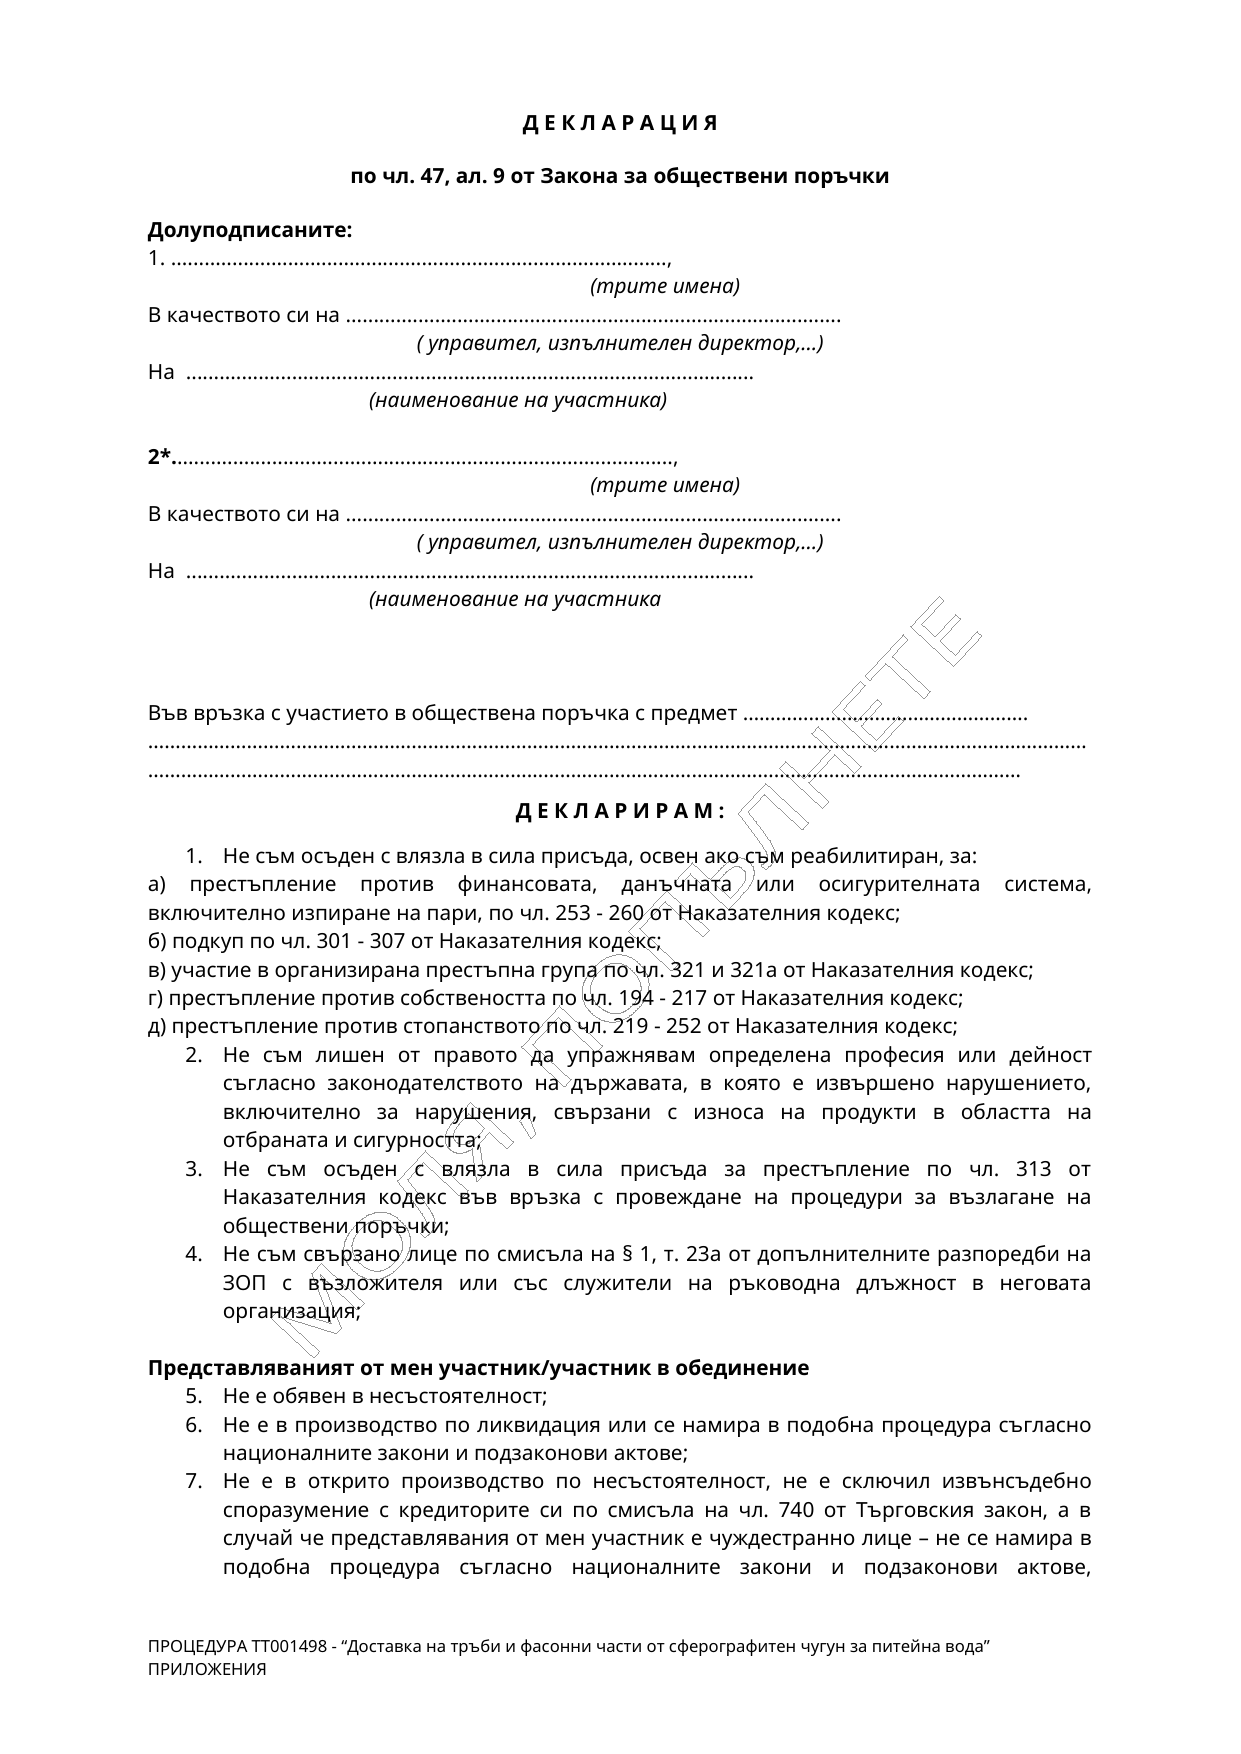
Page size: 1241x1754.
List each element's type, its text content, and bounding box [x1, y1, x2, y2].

text (наименование на участника [295, 584, 1093, 613]
text На ...................................................................................................... [148, 357, 1093, 385]
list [185, 1467, 1093, 1580]
text а) престъпление против финансовата, данъчната или осигурителната система, включително изпиране на пари, по чл. 253 - 260 от Наказателния кодекс; [148, 869, 1093, 926]
list Не е обявен в несъстоятелност; [185, 1381, 1093, 1410]
text В качеството си на ......................................................................................... [148, 300, 1093, 328]
text ( управител, изпълнителен директор,…) [148, 328, 1093, 357]
text (трите имена) [516, 272, 1093, 300]
list Не съм свързано лице по смисъла на § 1, т. 23а от допълнителните разпоредби на ЗОП с възложителя или със служители на ръководна длъжност в неговата организация; [185, 1239, 1093, 1324]
text б) подкуп по чл. 301 - 307 от Наказателния кодекс; [148, 926, 1093, 955]
list Не съм осъден с влязла в сила присъда за престъпление по чл. 313 от Наказателния кодекс във връзка с провеждане на процедури за възлагане на обществени поръчки; [185, 1154, 1093, 1239]
text Долуподписаните: [148, 215, 1093, 243]
text по чл. 47, ал. 9 от Закона за обществени поръчки [148, 161, 1093, 190]
text …………………………………………………………………………………………………………………………………………………………………………………………………………………………………………………………………………………………………… [148, 727, 1093, 783]
text Представляваният от мен участник/участник в обединение [148, 1353, 1093, 1381]
text 1. ........................................................................................., [148, 243, 1093, 272]
text г) престъпление против собствеността по чл. 194 - 217 от Наказателния кодекс; [148, 983, 1093, 1012]
text В качеството си на ......................................................................................... [148, 499, 1093, 527]
text Д Е К Л А Р И Р А М : [148, 796, 1093, 824]
text ( управител, изпълнителен директор,…) [148, 527, 1093, 556]
text (наименование на участника) [295, 385, 1093, 414]
list Не е в производство по ликвидация или се намира в подобна процедура съгласно националните закони и подзаконови актове; [185, 1410, 1093, 1467]
text 2*.........................................................................................., [148, 442, 1093, 471]
text На ...................................................................................................... [148, 556, 1093, 584]
list Не съм осъден с влязла в сила присъда, освен ако съм реабилитиран, за: [185, 841, 1093, 869]
text д) престъпление против стопанството по чл. 219 - 252 от Наказателния кодекс; [148, 1012, 1093, 1040]
text в) участие в организирана престъпна група по чл. 321 и 321а от Наказателния кодекс; [148, 955, 1093, 983]
text (трите имена) [516, 471, 1093, 499]
text Във връзка с участието в обществена поръчка с предмет ……………………………………………. [148, 698, 1093, 727]
text Д Е К Л А Р А Ц И Я [148, 108, 1093, 136]
list Не съм лишен от правото да упражнявам определена професия или дейност съгласно законодателството на държавата, в която е извършено нарушението, включително за нарушения, свързани с износа на продукти в областта на отбраната и сигурността; [185, 1040, 1093, 1154]
